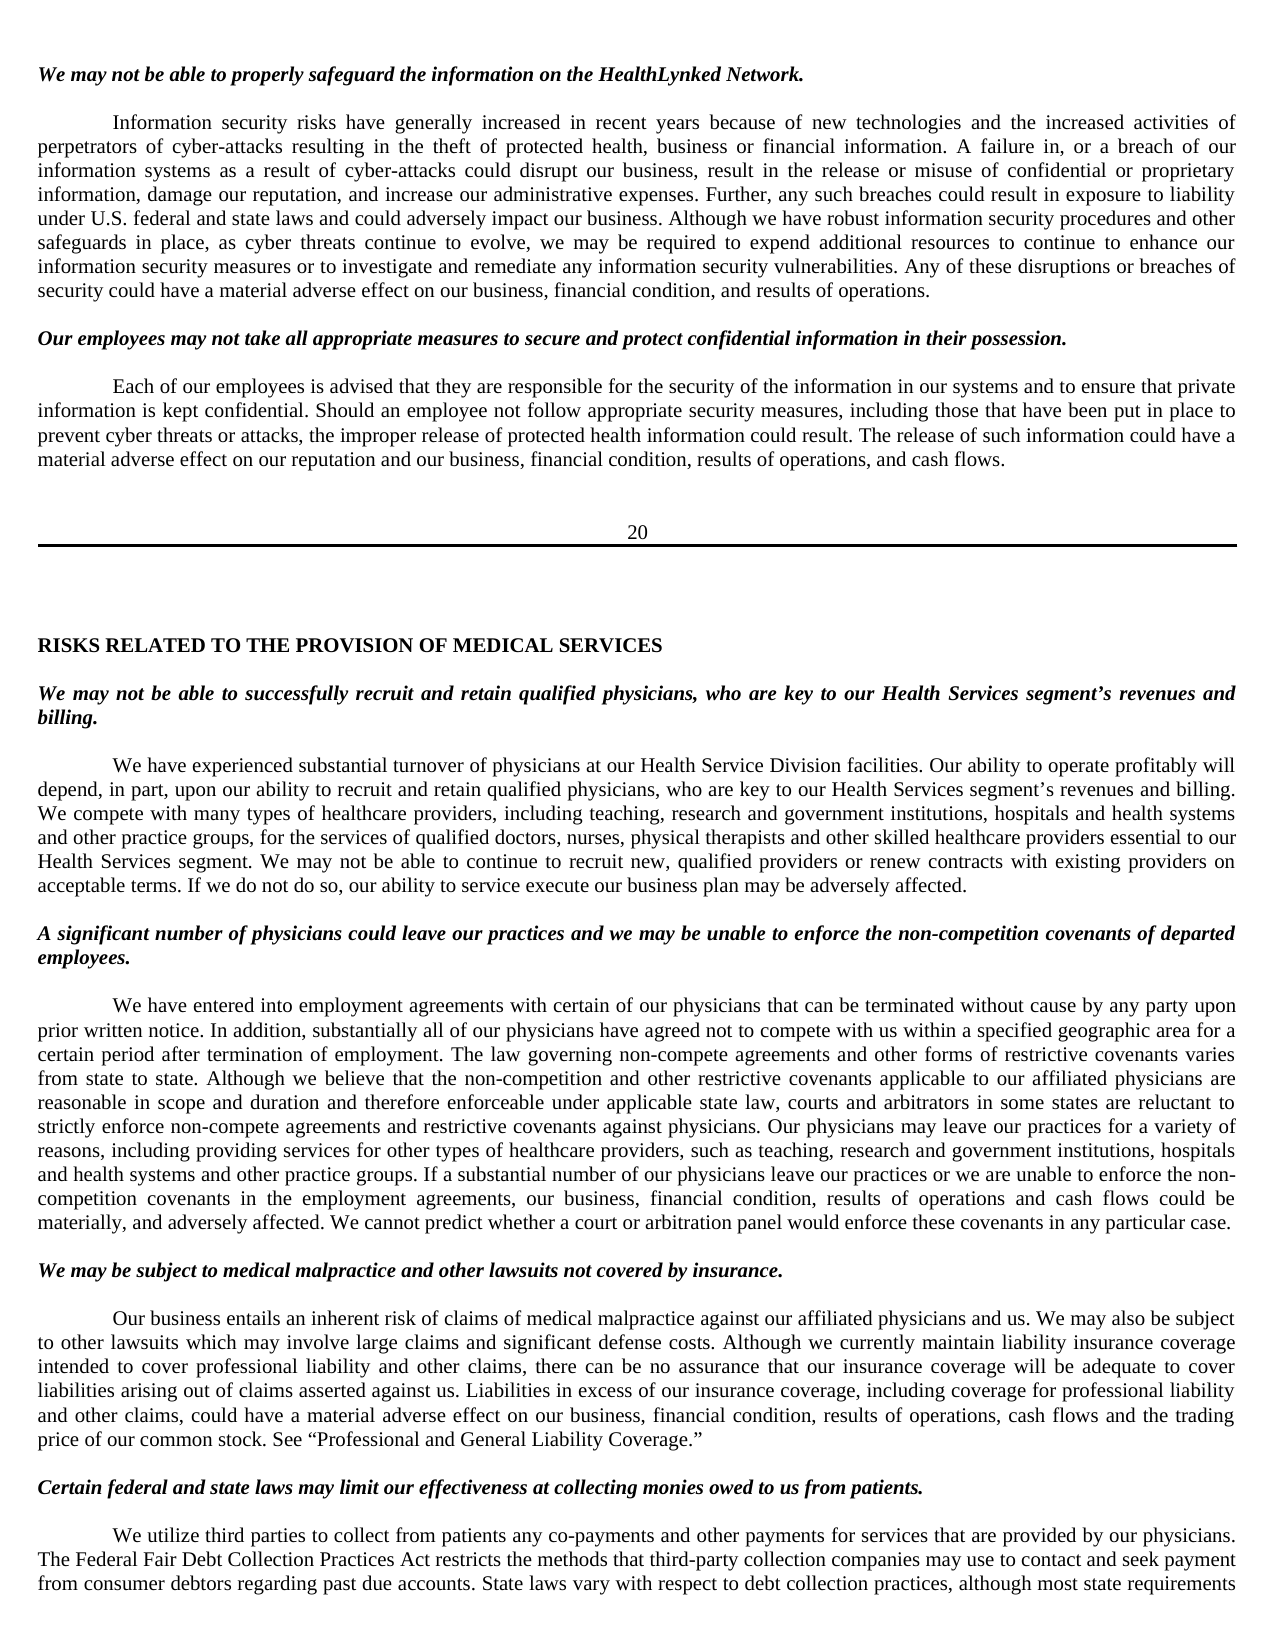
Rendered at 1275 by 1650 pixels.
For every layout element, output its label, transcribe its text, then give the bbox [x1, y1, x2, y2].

text We may not be able to properly safeguard the information on the HealthLynked Network. [37, 62, 1237, 86]
text 20 [37, 520, 1237, 547]
text Certain federal and state laws may limit our effectiveness at collecting monies owed to us from patients. [37, 1475, 1237, 1499]
text We may not be able to successfully recruit and retain qualified physicians, who are key to our Health Services segment’s revenues and billing. [37, 681, 1237, 729]
text A significant number of physicians could leave our practices and we may be unable to enforce the non-competition covenants of departed employees. [37, 921, 1237, 969]
text Each of our employees is advised that they are responsible for the security of the information in our systems and to ensure that private information is kept confidential. Should an employee not follow appropriate security measures, including those that have been put in place to prevent cyber threats or attacks, the improper release of protected health information could result. The release of such information could have a material adverse effect on our reputation and our business, financial condition, results of operations, and cash flows. [37, 374, 1237, 471]
text Our business entails an inherent risk of claims of medical malpractice against our affiliated physicians and us. We may also be subject to other lawsuits which may involve large claims and significant defense costs. Although we currently maintain liability insurance coverage intended to cover professional liability and other claims, there can be no assurance that our insurance coverage will be adequate to cover liabilities arising out of claims asserted against us. Liabilities in excess of our insurance coverage, including coverage for professional liability and other claims, could have a material adverse effect on our business, financial condition, results of operations, cash flows and the trading price of our common stock. See “Professional and General Liability Coverage.” [37, 1306, 1237, 1451]
text Information security risks have generally increased in recent years because of new technologies and the increased activities of perpetrators of cyber-attacks resulting in the theft of protected health, business or financial information. A failure in, or a breach of our information systems as a result of cyber-attacks could disrupt our business, result in the release or misuse of confidential or proprietary information, damage our reputation, and increase our administrative expenses. Further, any such breaches could result in exposure to liability under U.S. federal and state laws and could adversely impact our business. Although we have robust information security procedures and other safeguards in place, as cyber threats continue to evolve, we may be required to expend additional resources to continue to enhance our information security measures or to investigate and remediate any information security vulnerabilities. Any of these disruptions or breaches of security could have a material adverse effect on our business, financial condition, and results of operations. [37, 110, 1237, 302]
text RISKS RELATED TO THE PROVISION OF MEDICAL SERVICES [37, 632, 1237, 657]
text Our employees may not take all appropriate measures to secure and protect confidential information in their possession. [37, 326, 1237, 350]
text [37, 1523, 1237, 1595]
text We have experienced substantial turnover of physicians at our Health Service Division facilities. Our ability to operate profitably will depend, in part, upon our ability to recruit and retain qualified physicians, who are key to our Health Services segment’s revenues and billing. We compete with many types of healthcare providers, including teaching, research and government institutions, hospitals and health systems and other practice groups, for the services of qualified doctors, nurses, physical therapists and other skilled healthcare providers essential to our Health Services segment. We may not be able to continue to recruit new, qualified providers or renew contracts with existing providers on acceptable terms. If we do not do so, our ability to service execute our business plan may be adversely affected. [37, 753, 1237, 897]
text We may be subject to medical malpractice and other lawsuits not covered by insurance. [37, 1258, 1237, 1282]
text We have entered into employment agreements with certain of our physicians that can be terminated without cause by any party upon prior written notice. In addition, substantially all of our physicians have agreed not to compete with us within a specified geographic area for a certain period after termination of employment. The law governing non-compete agreements and other forms of restrictive covenants varies from state to state. Although we believe that the non-competition and other restrictive covenants applicable to our affiliated physicians are reasonable in scope and duration and therefore enforceable under applicable state law, courts and arbitrators in some states are reluctant to strictly enforce non-compete agreements and restrictive covenants against physicians. Our physicians may leave our practices for a variety of reasons, including providing services for other types of healthcare providers, such as teaching, research and government institutions, hospitals and health systems and other practice groups. If a substantial number of our physicians leave our practices or we are unable to enforce the non-competition covenants in the employment agreements, our business, financial condition, results of operations and cash flows could be materially, and adversely affected. We cannot predict whether a court or arbitration panel would enforce these covenants in any particular case. [37, 993, 1237, 1234]
